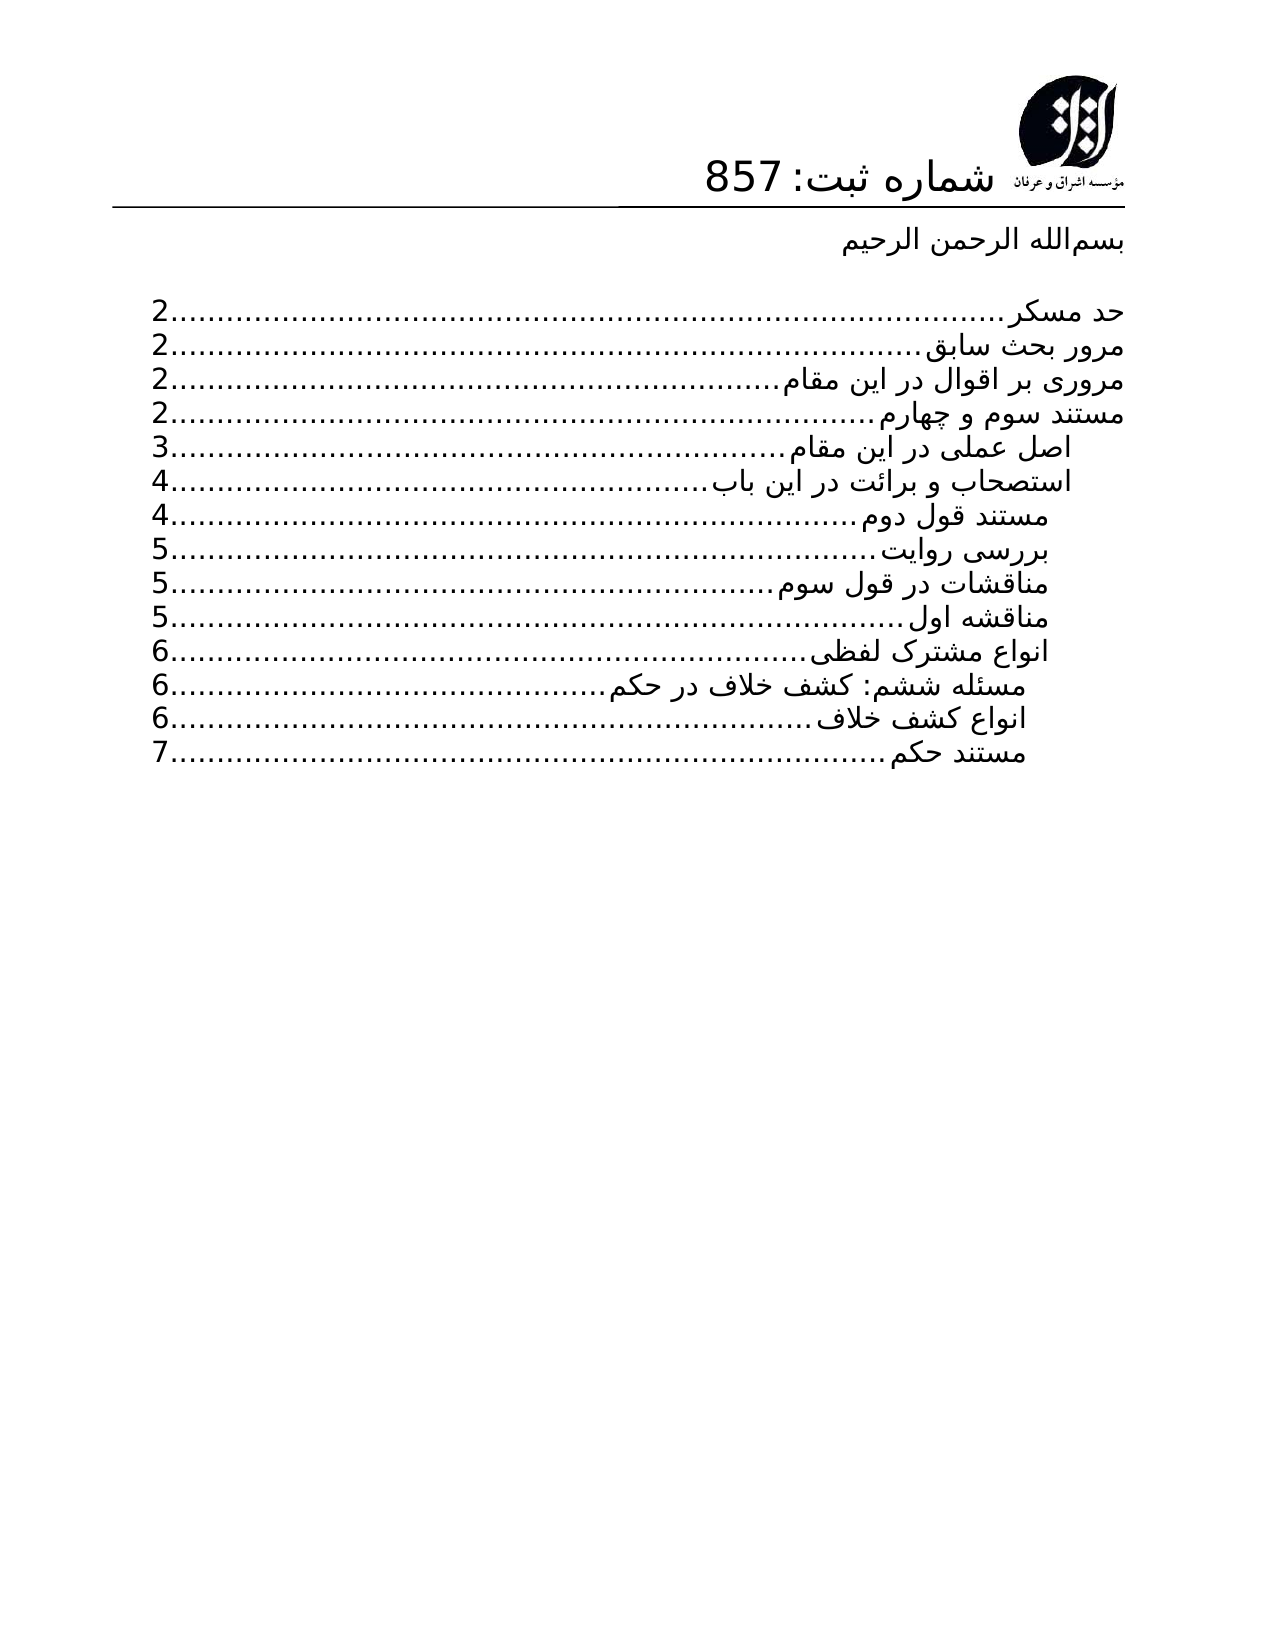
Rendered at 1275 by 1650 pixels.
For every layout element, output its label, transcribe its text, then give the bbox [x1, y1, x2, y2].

text مستند حکم 7 [150, 736, 1056, 770]
text مستند قول دوم 4 [150, 498, 1079, 532]
text مروری بر اقوال در این مقام 2 [150, 362, 1125, 396]
text مستند سوم و چهارم 2 [150, 396, 1125, 430]
text مناقشات در قول سوم 5 [150, 566, 1079, 600]
text انواع مشترک لفظی 6 [150, 634, 1079, 668]
text انواع کشف خلاف 6 [150, 702, 1056, 736]
text مسئله ششم: کشف خلاف در حکم 6 [150, 668, 1056, 702]
text مناقشه اول 5 [150, 600, 1079, 634]
text استصحاب و برائت در این باب 4 [150, 464, 1102, 498]
text بررسی روایت 5 [150, 532, 1079, 566]
text مرور بحث سابق 2 [150, 328, 1125, 362]
text حد مسکر 2 [150, 294, 1125, 328]
text اصل عملی در این مقام 3 [150, 430, 1102, 464]
text بسم‌الله الرحمن الرحیم [150, 223, 1125, 257]
picture [1010, 75, 1125, 192]
